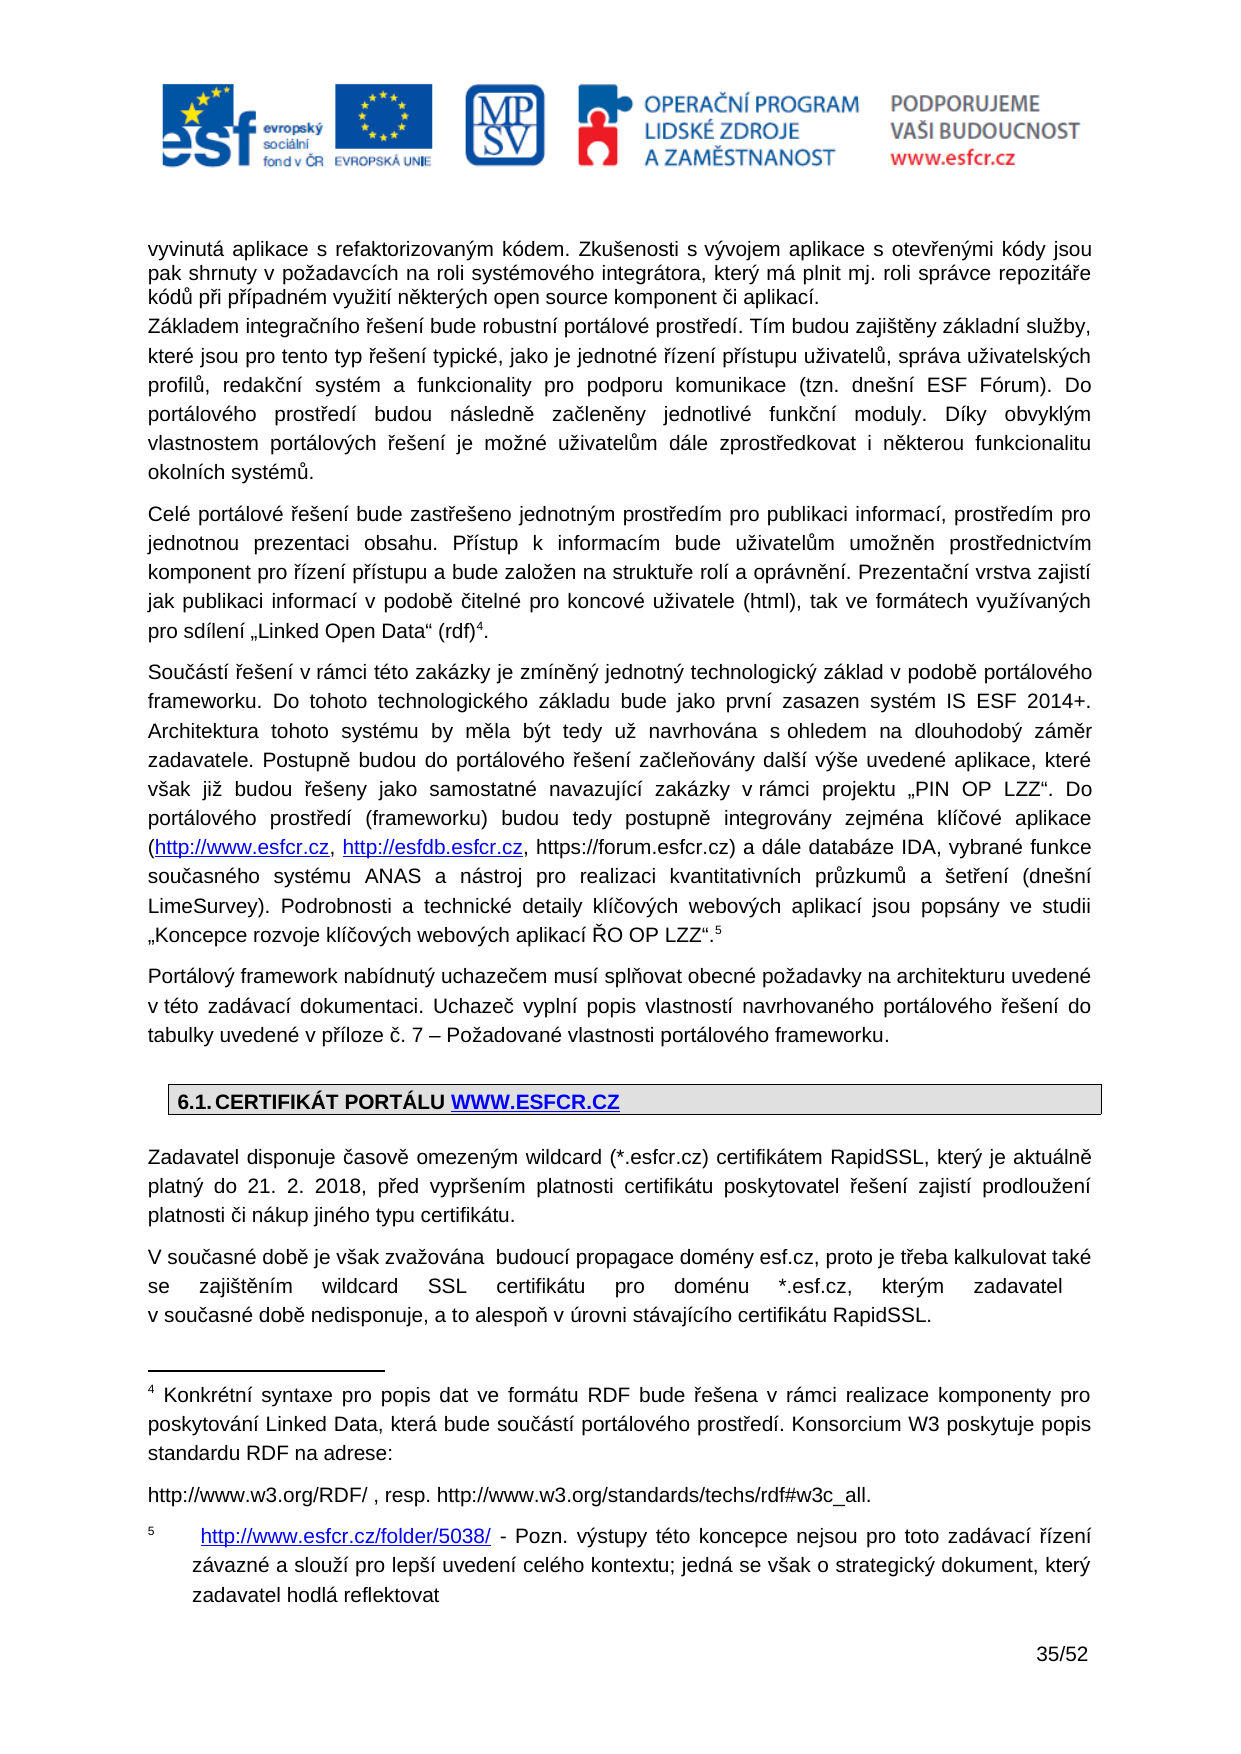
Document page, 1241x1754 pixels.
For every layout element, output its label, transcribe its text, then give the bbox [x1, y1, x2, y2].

text Součástí řešení v rámci této zakázky je zmíněný jednotný technologický základ v podobě portálového frameworku. Do tohoto technologického základu bude jako první zasazen systém IS ESF 2014+. Architektura tohoto systému by měla být tedy už navrhována s ohledem na dlouhodobý záměr zadavatele. Postupně budou do portálového řešení začleňovány další výše uvedené aplikace, které však již budou řešeny jako samostatné navazující zakázky v rámci projektu „PIN OP LZZ“. Do portálového prostředí (frameworku) budou tedy postupně integrovány zejména klíčové aplikace (http://www.esfcr.cz, http://esfdb.esfcr.cz, https://forum.esfcr.cz) a dále databáze IDA, vybrané funkce současného systému ANAS a nástroj pro realizaci kvantitativních průzkumů a šetření (dnešní LimeSurvey). Podrobnosti a technické detaily klíčových webových aplikací jsou popsány ve studii „Koncepce rozvoje klíčových webových aplikací ŘO OP LZZ“. [148, 655, 1093, 947]
subtitle Certifikát portálu www.esfcr.cz [169, 1085, 1101, 1114]
text Celé portálové řešení bude zastřešeno jednotným prostředím pro publikaci informací, prostředím pro jednotnou prezentaci obsahu. Přístup k informacím bude uživatelům umožněn prostřednictvím komponent pro řízení přístupu a bude založen na struktuře rolí a oprávnění. Prezentační vrstva zajistí jak publikaci informací v podobě čitelné pro koncové uživatele (html), tak ve formátech využívaných pro sdílení „Linked Open Data“ (rdf). [148, 497, 1093, 642]
text V současné době je však zvažována budoucí propagace domény esf.cz, proto je třeba kalkulovat také se zajištěním wildcard SSL certifikátu pro doménu *.esf.cz, kterým zadavatel v současné době nedisponuje, a to alespoň v úrovni stávajícího certifikátu RapidSSL. [148, 1239, 1093, 1327]
text Zadavatel disponuje časově omezeným wildcard (*.esfcr.cz) certifikátem RapidSSL, který je aktuálně platný do 21. 2. 2018, před vypršením platnosti certifikátu poskytovatel řešení zajistí prodloužení platnosti či nákup jiného typu certifikátu. [148, 1139, 1093, 1227]
text Portálový framework nabídnutý uchazečem musí splňovat obecné požadavky na architekturu uvedené v této zadávací dokumentaci. Uchazeč vyplní popis vlastností navrhovaného portálového řešení do tabulky uvedené v příloze č. 7 – Požadované vlastnosti portálového frameworku. [148, 959, 1093, 1047]
text Základem integračního řešení bude robustní portálové prostředí. Tím budou zajištěny základní služby, které jsou pro tento typ řešení typické, jako je jednotné řízení přístupu uživatelů, správa uživatelských profilů, redakční systém a funkcionality pro podporu komunikace (tzn. dnešní ESF Fórum). Do portálového prostředí budou následně začleněny jednotlivé funkční moduly. Díky obvyklým vlastnostem portálových řešení je možné uživatelům dále zprostředkovat i některou funkcionalitu okolních systémů. [148, 309, 1093, 484]
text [148, 237, 1093, 309]
